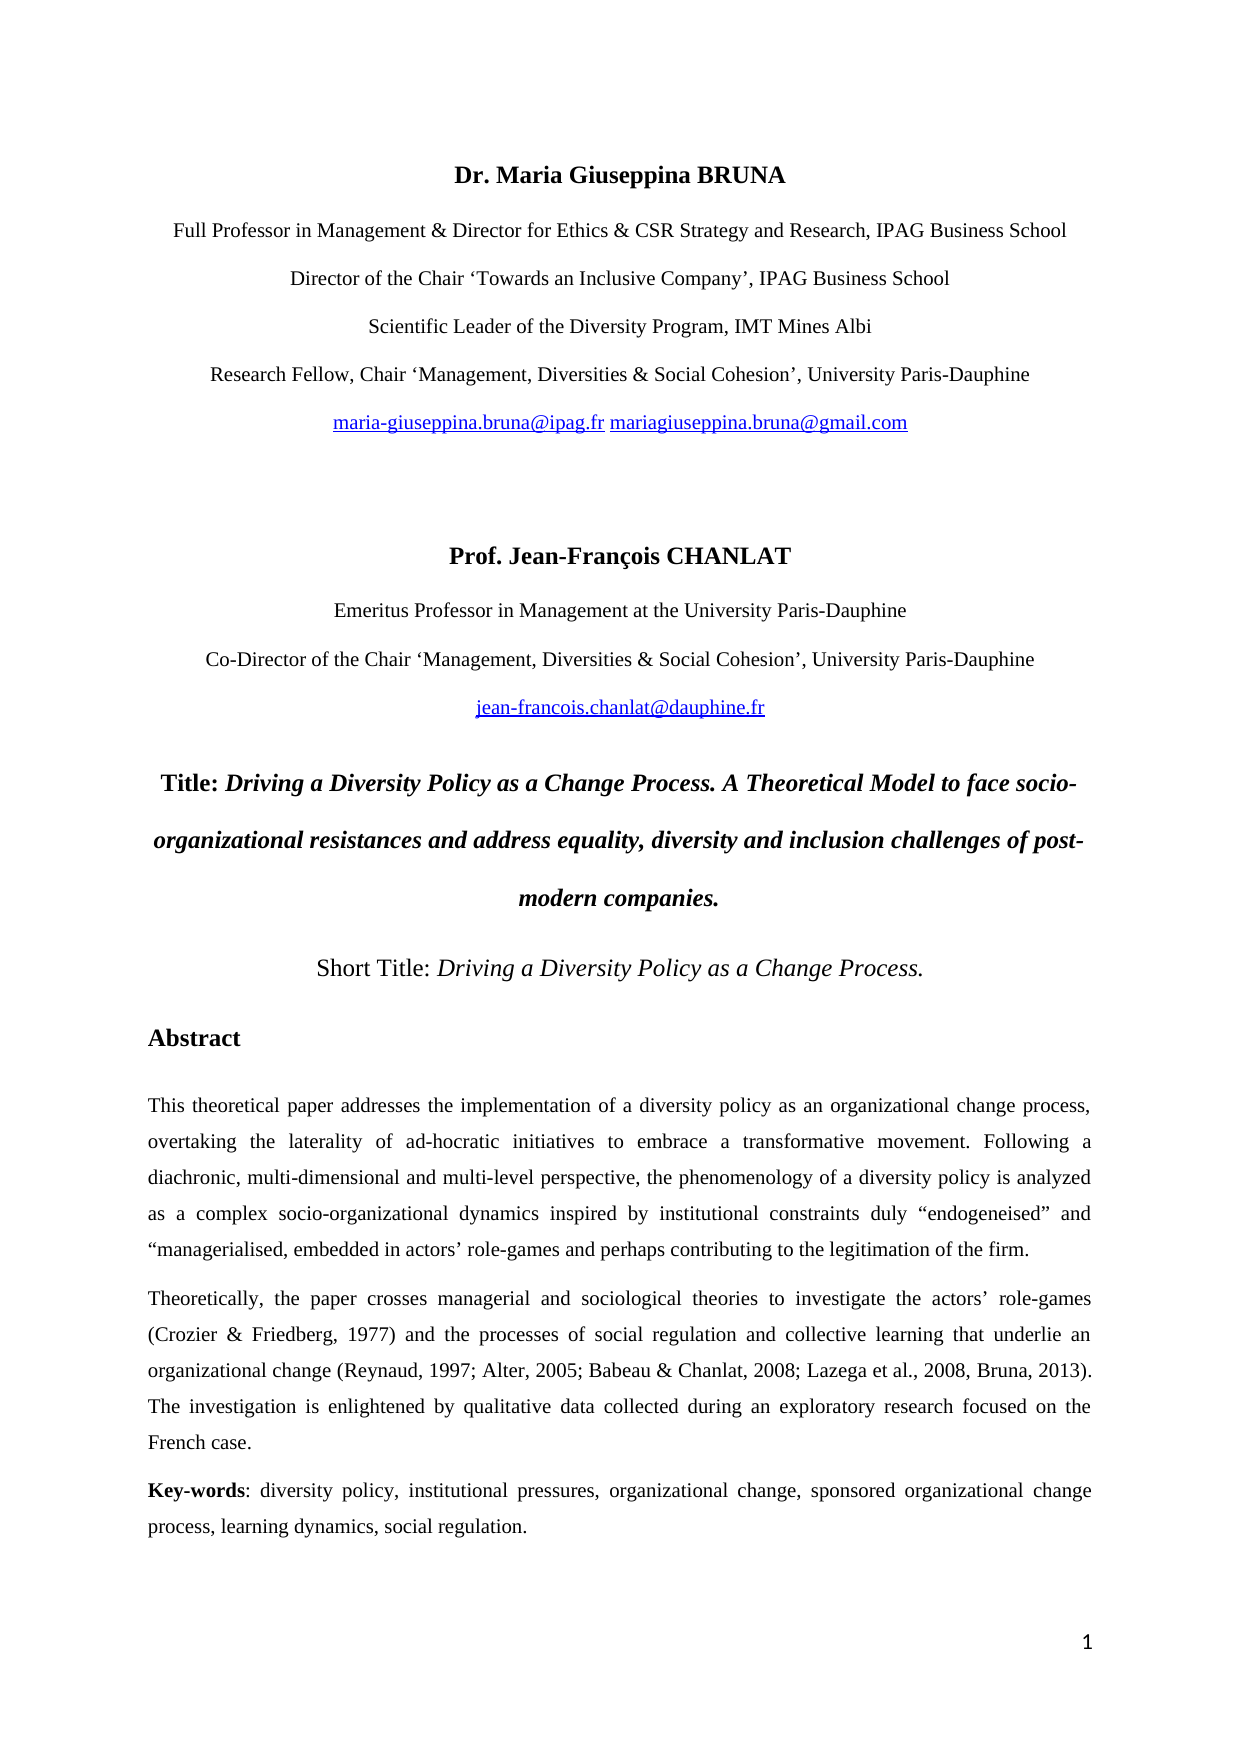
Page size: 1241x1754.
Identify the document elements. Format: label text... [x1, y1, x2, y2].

text Director of the Chair ‘Towards an Inclusive Company’, IPAG Business School [148, 266, 1092, 290]
text Abstract [148, 1023, 1092, 1051]
text Key-words: diversity policy, institutional pressures, organizational change, sponsored organizational change process, learning dynamics, social regulation. [148, 1478, 1092, 1538]
text Theoretically, the paper crosses managerial and sociological theories to investigate the actors’ role-games (Crozier & Friedberg, 1977) and the processes of social regulation and collective learning that underlie an organizational change (Reynaud, 1997; Alter, 2005; Babeau & Chanlat, 2008; Lazega et al., 2008, Bruna, 2013). The investigation is enlightened by qualitative data collected during an exploratory research focused on the French case. [148, 1285, 1092, 1454]
text Title: Driving a Diversity Policy as a Change Process. A Theoretical Model to face socio-organizational resistances and address equality, diversity and inclusion challenges of post-modern companies. [148, 768, 1092, 911]
text This theoretical paper addresses the implementation of a diversity policy as an organizational change process, overtaking the laterality of ad-hocratic initiatives to embrace a transformative movement. Following a diachronic, multi-dimensional and multi-level perspective, the phenomenology of a diversity policy is analyzed as a complex socio-organizational dynamics inspired by institutional constraints duly “endogeneised” and “managerialised, embedded in actors’ role-games and perhaps contributing to the legitimation of the firm. [148, 1093, 1092, 1261]
text Co-Director of the Chair ‘Management, Diversities & Social Cohesion’, University Paris-Dauphine [148, 646, 1092, 671]
text Short Title: Driving a Diversity Policy as a Change Process. [148, 953, 1092, 981]
text Full Professor in Management & Director for Ethics & CSR Strategy and Research, IPAG Business School [148, 218, 1092, 242]
text maria-giuseppina.bruna@ipag.fr mariagiuseppina.bruna@gmail.com [148, 410, 1092, 434]
text jean-francois.chanlat@dauphine.fr [148, 694, 1092, 719]
text Scientific Leader of the Diversity Program, IMT Mines Albi [148, 314, 1092, 338]
text Dr. Maria Giuseppina BRUNA [148, 160, 1092, 189]
text Research Fellow, Chair ‘Management, Diversities & Social Cohesion’, University Paris-Dauphine [148, 362, 1092, 386]
text Emeritus Professor in Management at the University Paris-Dauphine [148, 598, 1092, 622]
text Prof. Jean-François CHANLAT [148, 541, 1092, 569]
